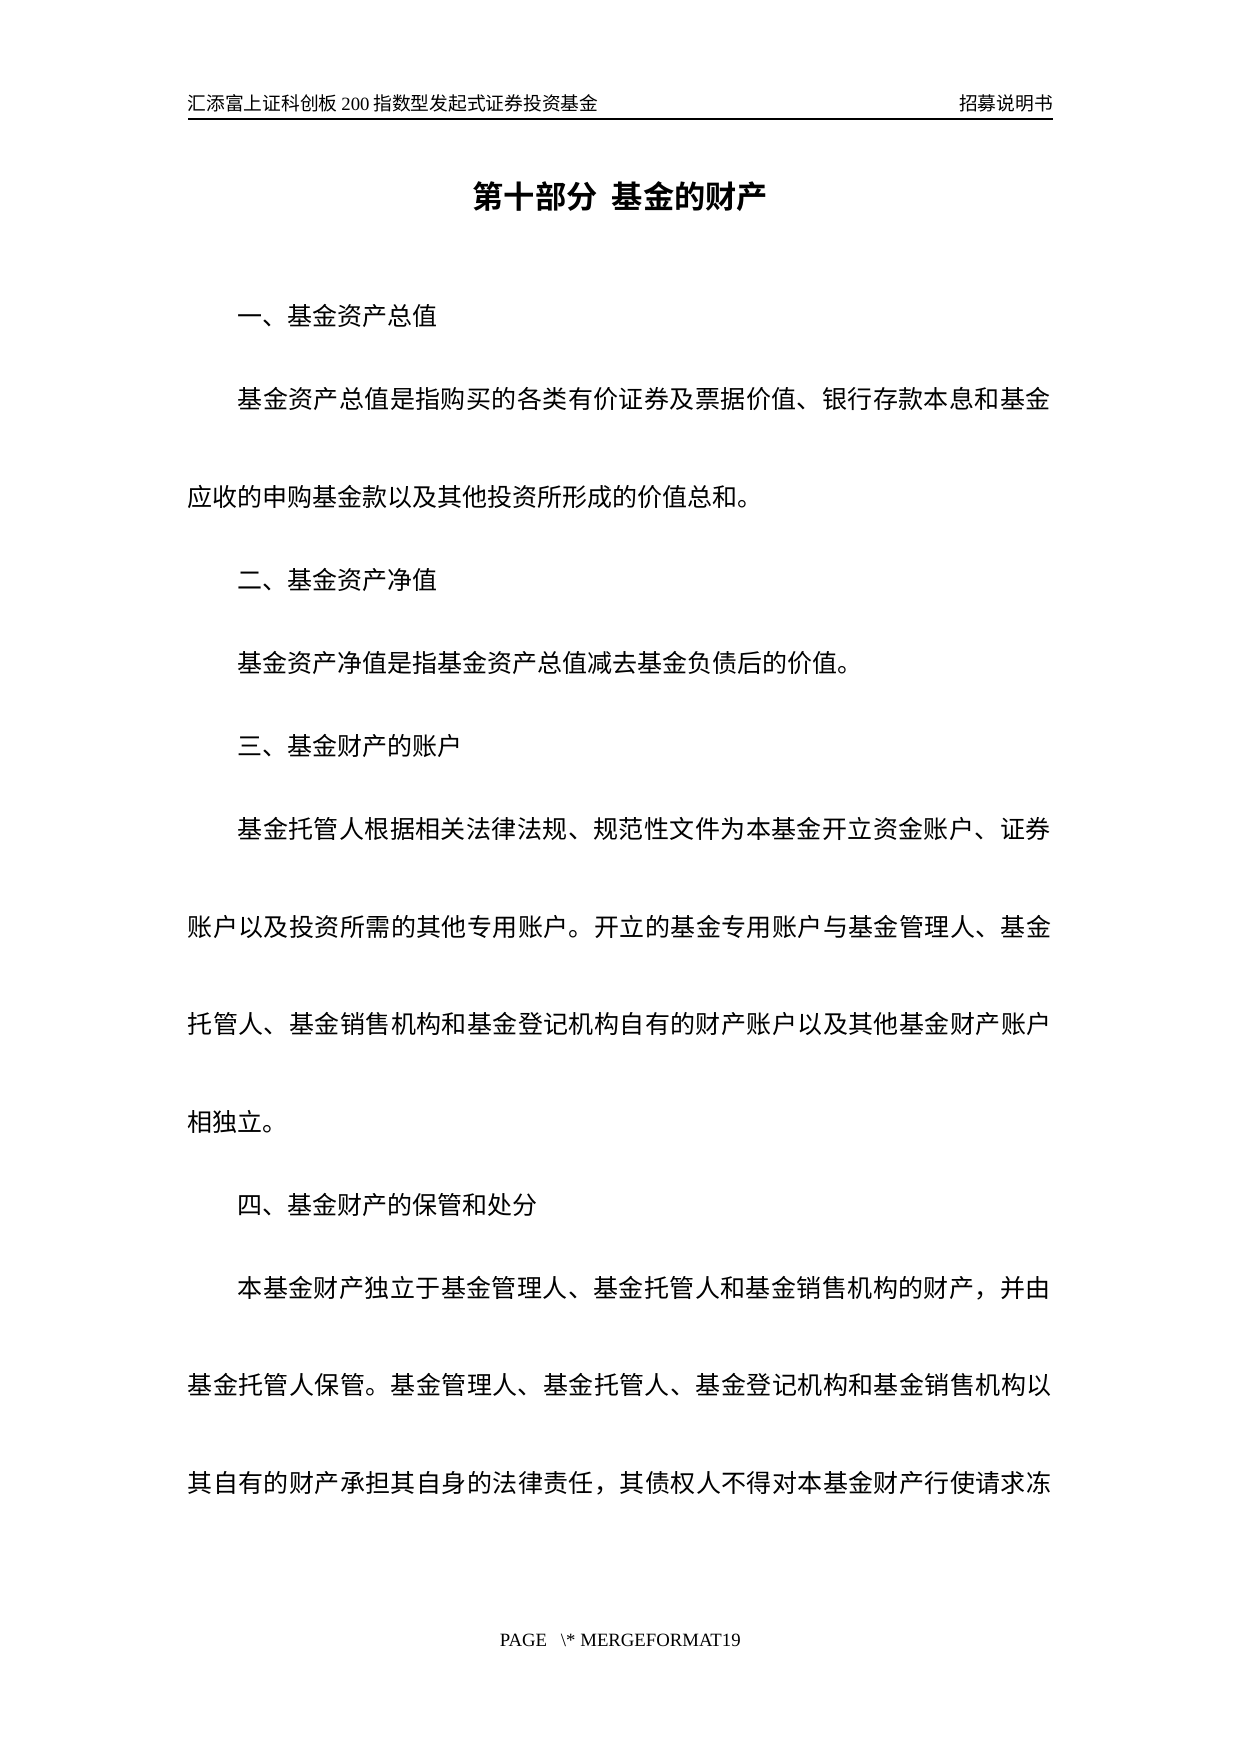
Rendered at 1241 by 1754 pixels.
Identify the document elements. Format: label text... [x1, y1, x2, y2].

text 基金资产净值是指基金资产总值减去基金负债后的价值。 [187, 629, 1053, 694]
text 一、基金资产总值 [187, 282, 1053, 347]
text 基金托管人根据相关法律法规、规范性文件为本基金开立资金账户、证券账户以及投资所需的其他专用账户。开立的基金专用账户与基金管理人、基金托管人、基金销售机构和基金登记机构自有的财产账户以及其他基金财产账户相独立。 [187, 795, 1053, 1153]
subtitle 第十部分 基金的财产 [187, 162, 1053, 227]
text 三、基金财产的账户 [187, 712, 1053, 777]
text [187, 1254, 1053, 1514]
text 二、基金资产净值 [187, 546, 1053, 611]
text 基金资产总值是指购买的各类有价证券及票据价值、银行存款本息和基金应收的申购基金款以及其他投资所形成的价值总和。 [187, 365, 1053, 528]
text 四、基金财产的保管和处分 [187, 1171, 1053, 1236]
